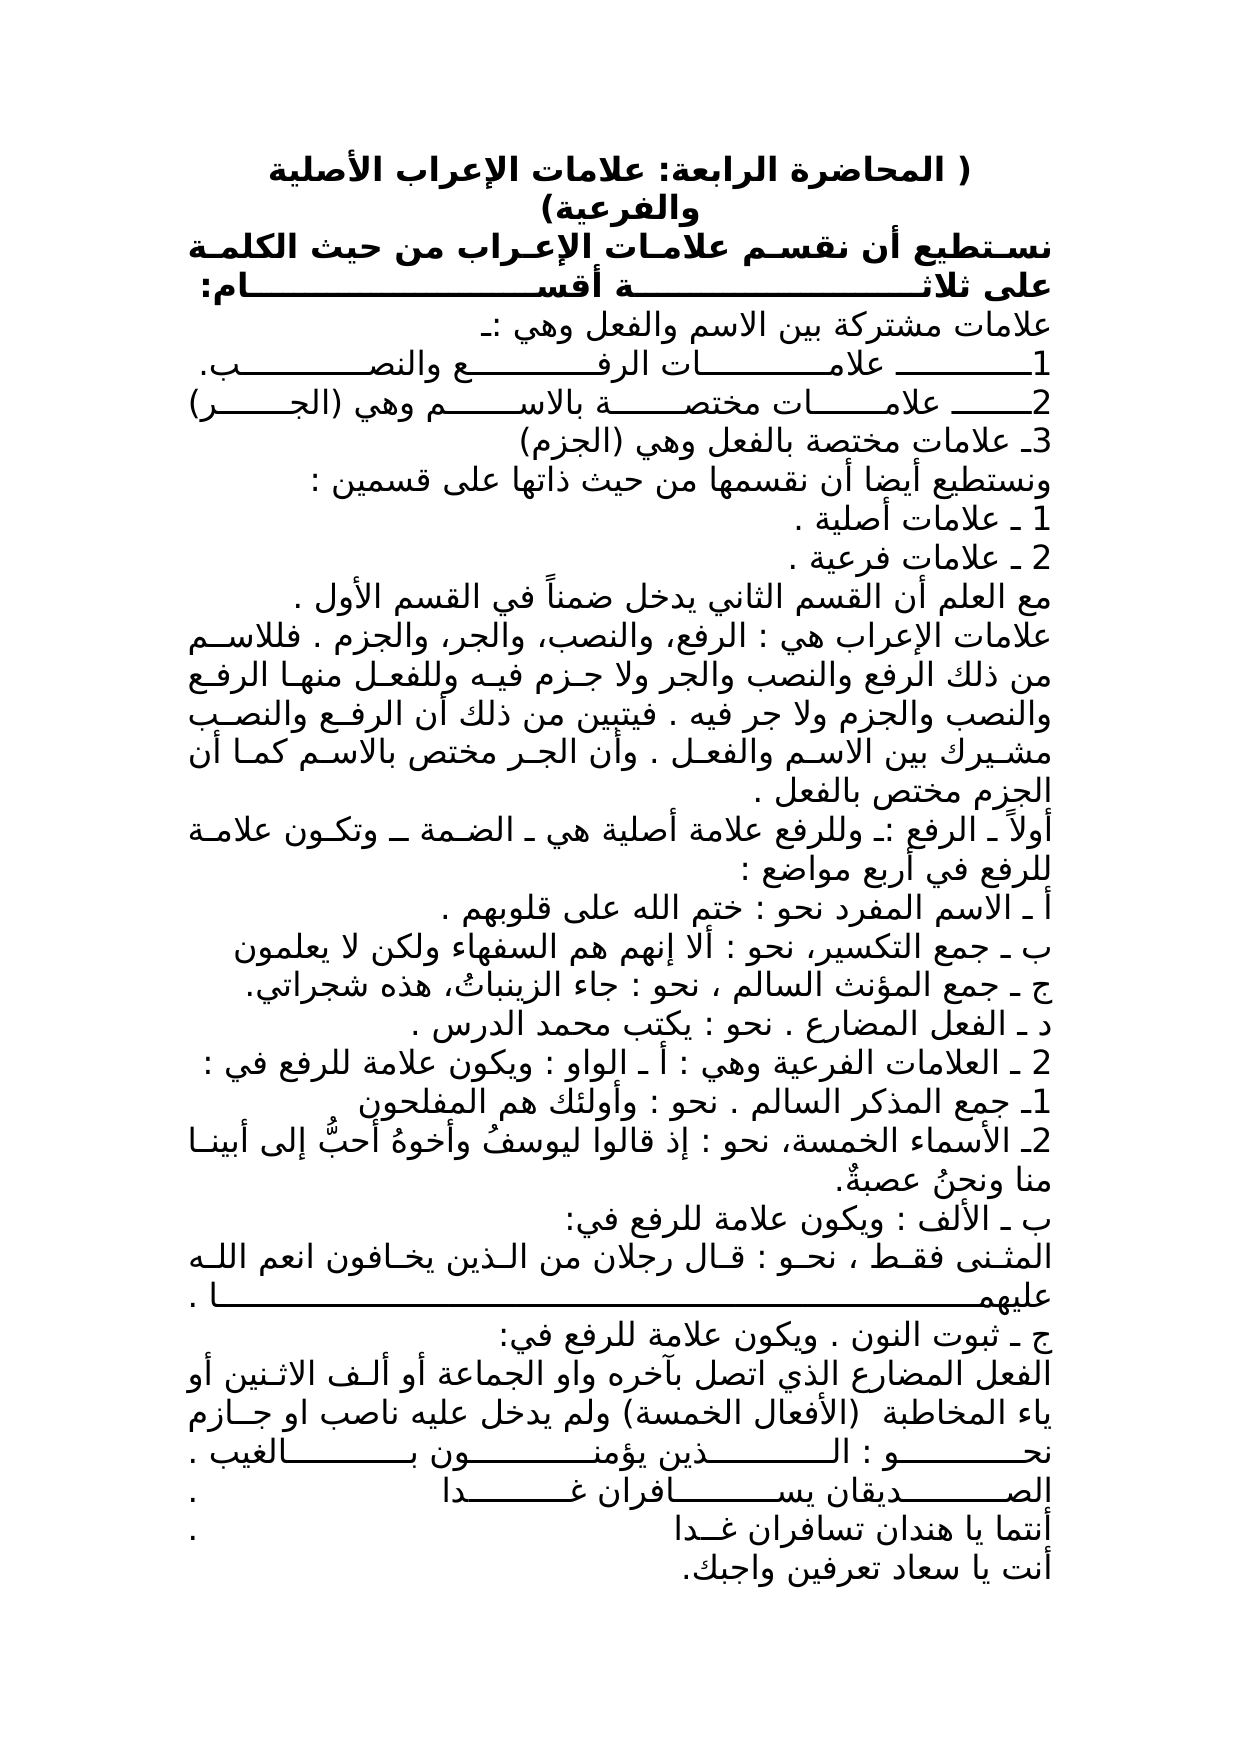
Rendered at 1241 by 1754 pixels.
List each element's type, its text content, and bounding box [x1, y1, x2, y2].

text 1ـ جمع المذكر السالم . نحو : وأولئك هم المفلحون [187, 1082, 1053, 1121]
text 2 ـ علامات فرعية . [187, 538, 1053, 577]
text 2 ـ العلامات الفرعية وهي : أ ـ الواو : ويكون علامة للرفع في : [187, 1044, 1053, 1082]
text د ـ الفعل المضارع . نحو : يكتب محمد الدرس . [187, 1005, 1053, 1044]
text المثنى فقط ، نحو : قال رجلان من الذين يخافون انعم الله عليهما . ج ـ ثبوت النون . ويكون علامة للرفع في: [187, 1238, 1053, 1354]
text أولاً ـ الرفع :ـ وللرفع علامة أصلية هي ـ الضمة ـ وتكون علامة للرفع في أربع مواضع : [187, 811, 1053, 888]
text ب ـ جمع التكسير، نحو : ألا إنهم هم السفهاء ولكن لا يعلمون [187, 927, 1053, 966]
text 1 ـ علامات أصلية . [187, 500, 1053, 538]
text 2ـ الأسماء الخمسة، نحو : إذ قالوا ليوسفُ وأخوهُ أحبُّ إلى أبينا منا ونحنُ عصبةٌ. [187, 1121, 1053, 1199]
text الفعل المضارع الذي اتصل بآخره واو الجماعة أو ألف الاثنين أو ياء المخاطبة (الأفعال الخمسة) ولم يدخل عليه ناصب او جازم نحو : الذين يؤمنون بالغيب . الصديقان يسافران غدا . أنتما يا هندان تسافران غدا . أنت يا سعاد تعرفين واجبك. [187, 1354, 1053, 1588]
text 1ـ علامات الرفع والنصب. 2ـ علامات مختصة بالاسم وهي (الجر) 3ـ علامات مختصة بالفعل وهي (الجزم) [187, 344, 1053, 461]
text نستطيع أن نقسم علامات الإعراب من حيث الكلمة على ثلاثة أقسام: علامات مشتركة بين الاسم والفعل وهي :ـ [187, 228, 1053, 344]
text علامات الإعراب هي : الرفع، والنصب، والجر، والجزم . فللاسم من ذلك الرفع والنصب والجر ولا جزم فيه وللفعل منها الرفع والنصب والجزم ولا جر فيه . فيتبين من ذلك أن الرفع والنصب مشيرك بين الاسم والفعل . وأن الجر مختص بالاسم كما أن الجزم مختص بالفعل . [187, 616, 1053, 811]
text ج ـ جمع المؤنث السالم ، نحو : جاء الزينباتُ، هذه شجراتي. [187, 966, 1053, 1005]
text ( المحاضرة الرابعة: علامات الإعراب الأصلية والفرعية) [187, 150, 1053, 228]
text ب ـ الألف : ويكون علامة للرفع في: [187, 1199, 1053, 1238]
text مع العلم أن القسم الثاني يدخل ضمناً في القسم الأول . [187, 577, 1053, 616]
text أ ـ الاسم المفرد نحو : ختم الله على قلوبهم . [187, 888, 1053, 927]
text ونستطيع أيضا أن نقسمها من حيث ذاتها على قسمين : [187, 461, 1053, 500]
